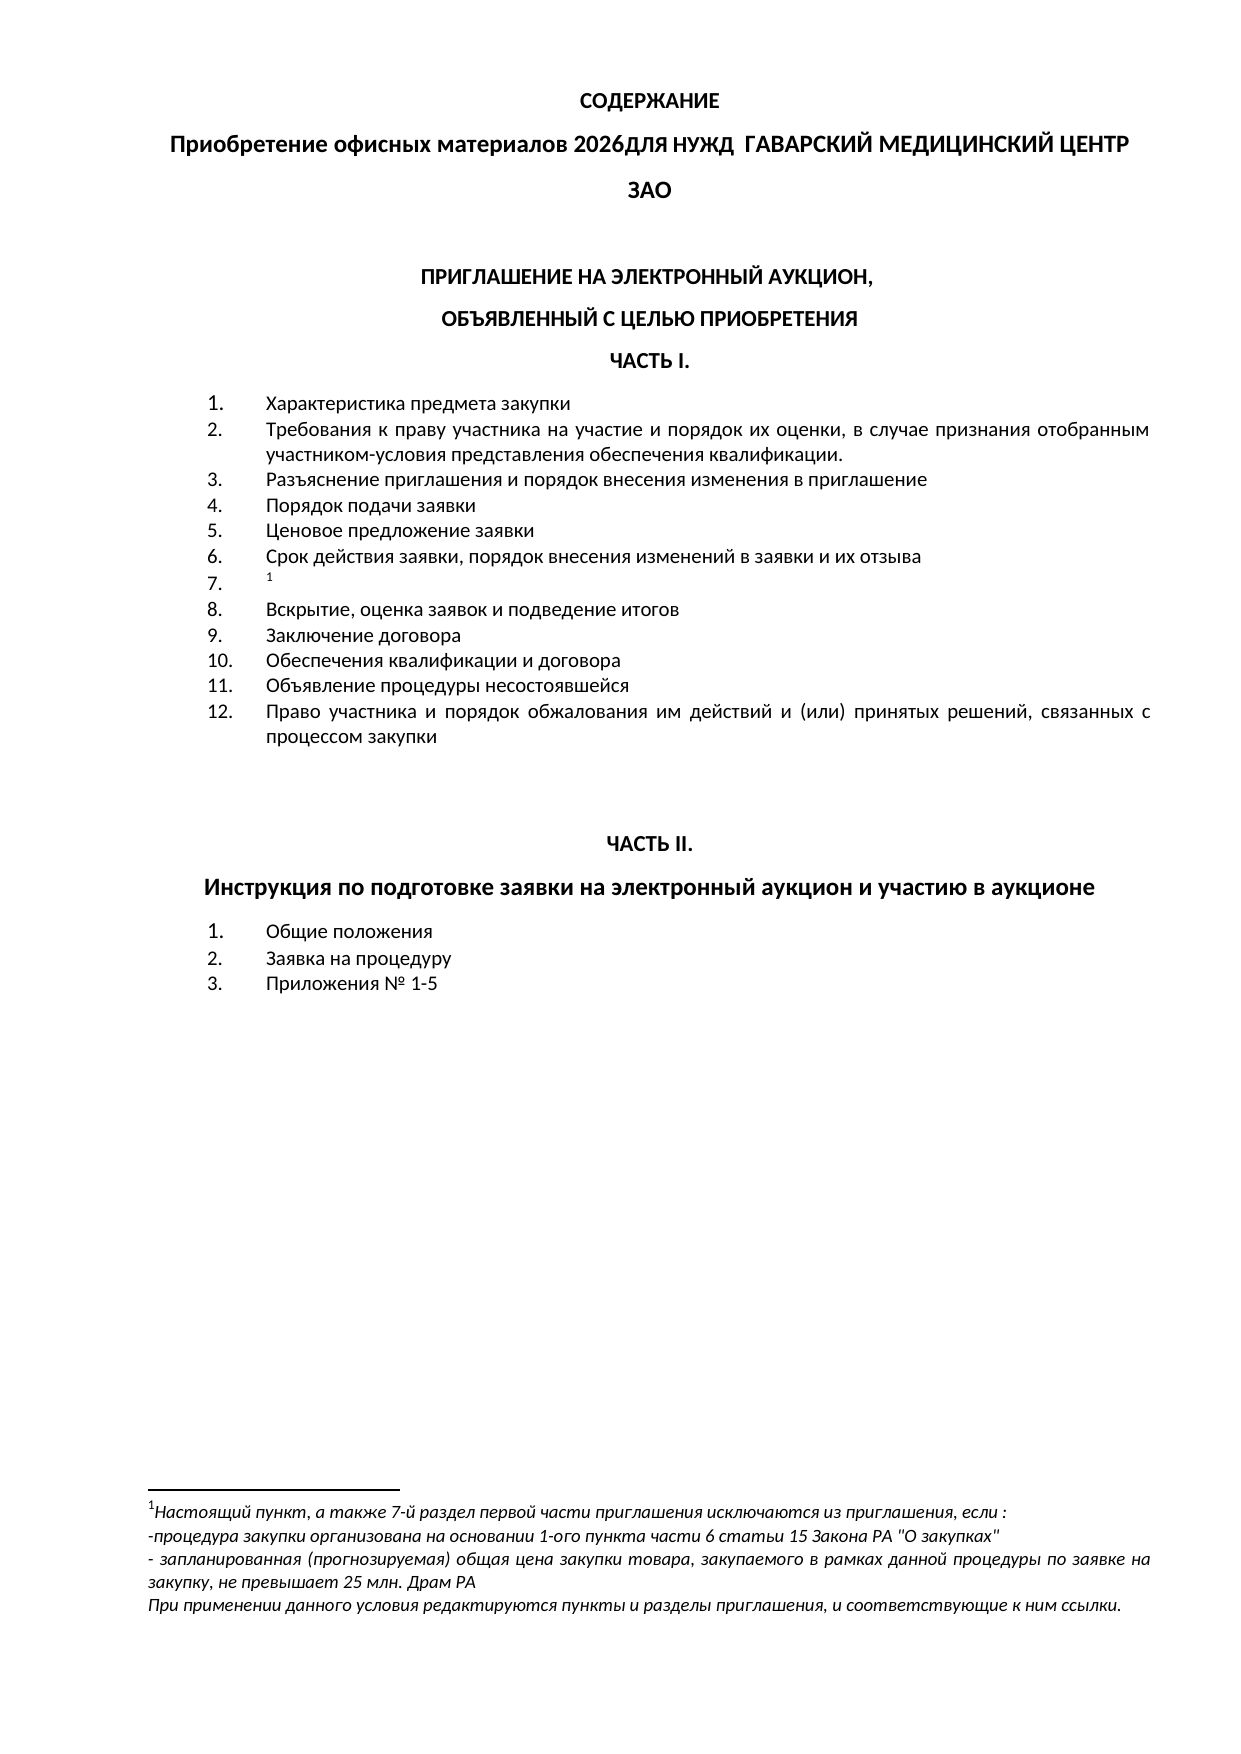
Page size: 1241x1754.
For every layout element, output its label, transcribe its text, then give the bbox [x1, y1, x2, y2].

text 2. Заявка на процедуру [207, 945, 1152, 970]
text ЧАСТЬ II. [148, 829, 1152, 857]
text ЧАСТЬ I. [148, 346, 1152, 374]
text 3. Приложения № 1-5 [207, 970, 1152, 996]
text 7. [207, 568, 1152, 596]
text 11. Объявление процедуры несостоявшейся [207, 673, 1152, 698]
text 5. Ценовое предложение заявки [207, 517, 1152, 543]
text 12. Право участника и порядок обжалования им действий и (или) принятых решений, связанных с процессом закупки [207, 698, 1152, 749]
text 4. Порядок подачи заявки [207, 492, 1152, 517]
text 9. Заключение договора [207, 622, 1152, 647]
text Инструкция по подготовке заявки на электронный аукцион и участию в аукционе [148, 871, 1152, 901]
text 6. Срок действия заявки, порядок внесения изменений в заявки и их отзыва [207, 543, 1152, 568]
text 10. Обеспечения квалификации и договора [207, 647, 1152, 673]
text 2. Требования к праву участника на участие и порядок их оценки, в случае признания отобранным участником-условия представления обеспечения квалификации. [207, 416, 1152, 467]
text Приобретение офисных материалов 2026ДЛЯ НУЖД ГАВАРСКИЙ МЕДИЦИНСКИЙ ЦЕНТР ЗАО [148, 128, 1152, 205]
text ПРИГЛАШЕНИЕ НА ЭЛЕКТРОННЫЙ АУКЦИОН, ОБЪЯВЛЕННЫЙ С ЦЕЛЬЮ ПРИОБРЕТЕНИЯ [148, 262, 1152, 332]
text СОДЕРЖАНИЕ [148, 86, 1152, 114]
text 8. Вскрытие, оценка заявок и подведение итогов [207, 596, 1152, 622]
text 1. Характеристика предмета закупки [207, 388, 1152, 416]
text 3. Разъяснение приглашения и порядок внесения изменения в приглашение [207, 467, 1152, 492]
text 1. Общие положения [207, 917, 1152, 945]
